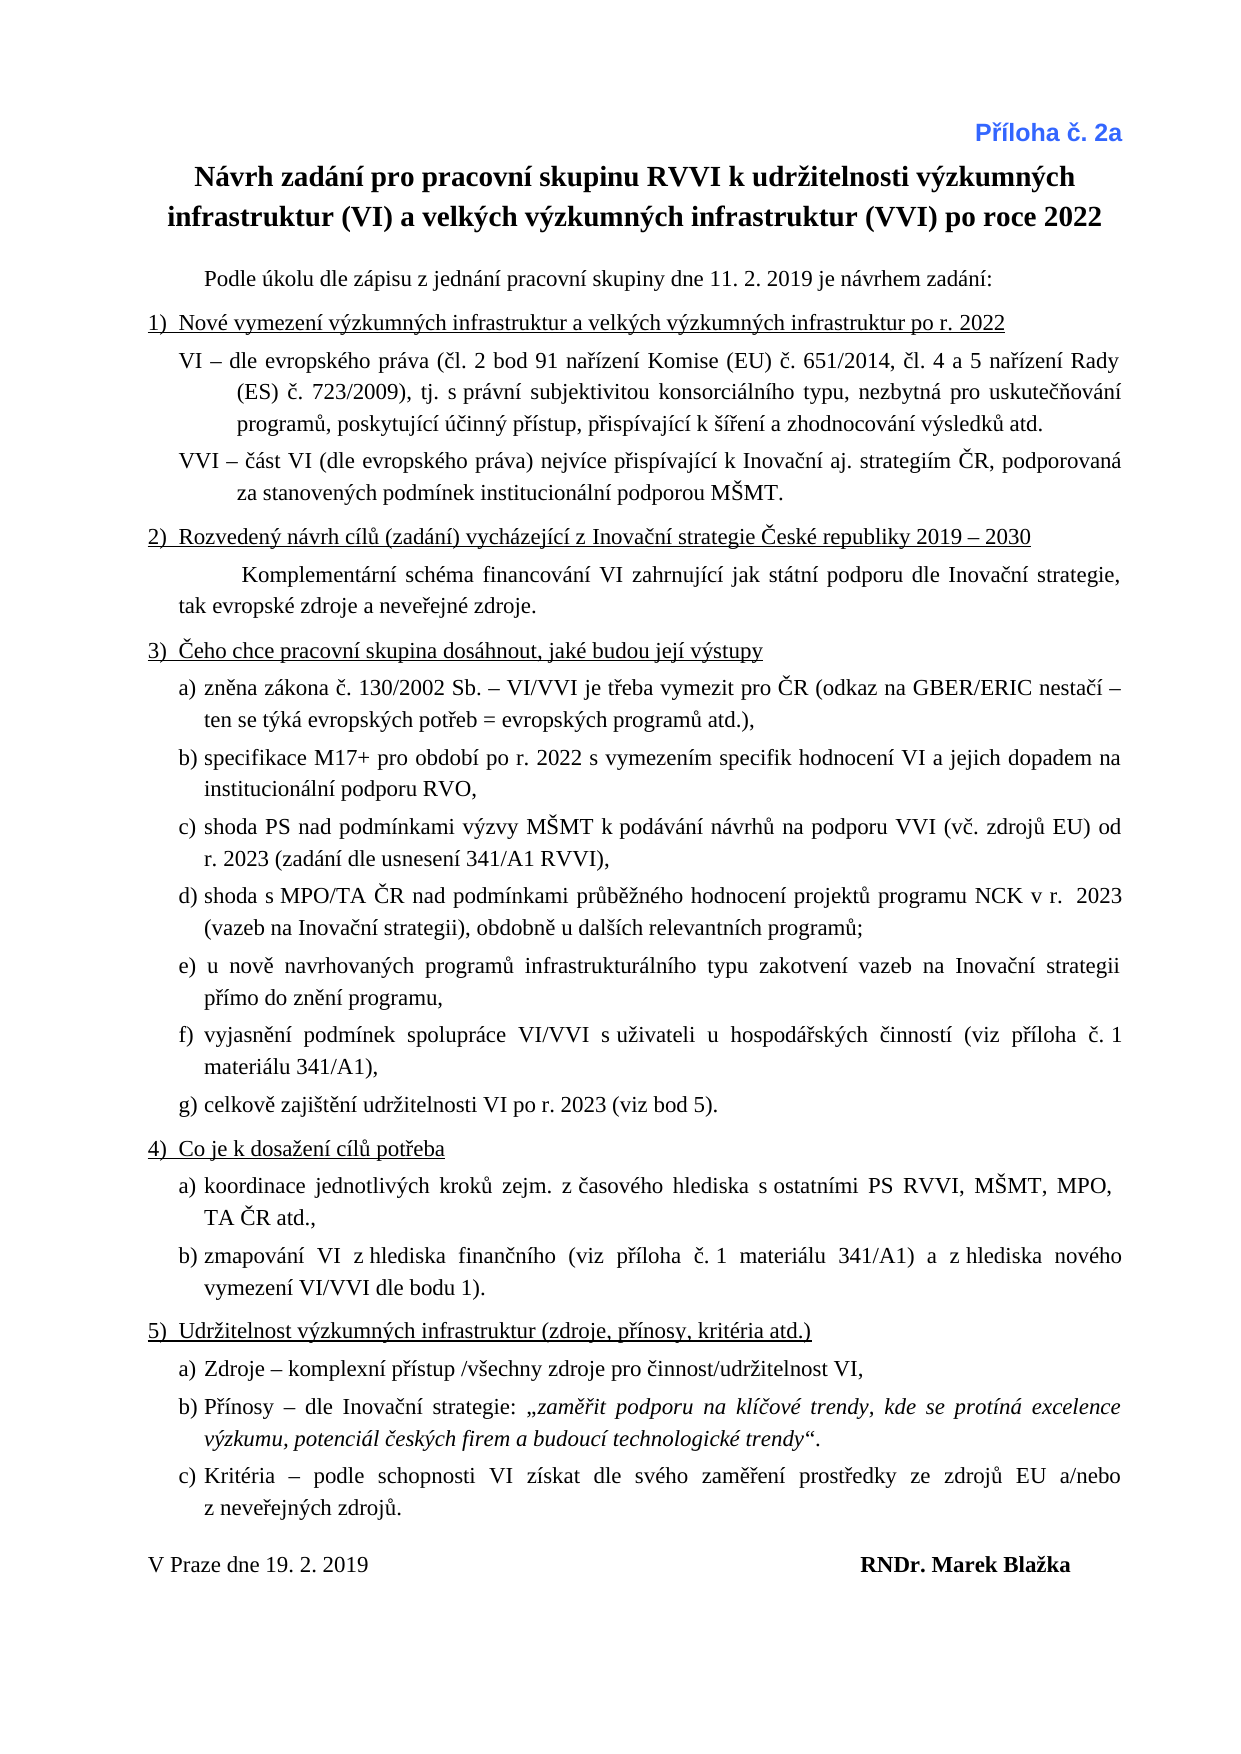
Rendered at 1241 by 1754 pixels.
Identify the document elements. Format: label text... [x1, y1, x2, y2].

text VVI – část VI (dle evropského práva) nejvíce přispívající k Inovační aj. strategiím ČR, podporovaná za stanovených podmínek institucionální podporou MŠMT. [178, 448, 1122, 506]
text VI – dle evropského práva (čl. 2 bod 91 nařízení Komise (EU) č. 651/2014, čl. 4 a 5 nařízení Rady (ES) č. 723/2009), tj. s právní subjektivitou konsorciálního typu, nezbytná pro uskutečňování programů, poskytující účinný přístup, přispívající k šíření a zhodnocování výsledků atd. [178, 347, 1122, 436]
text c) shoda PS nad podmínkami výzvy MŠMT k podávání návrhů na podporu VVI (vč. zdrojů EU) od r. 2023 (zadání dle usnesení 341/A1 RVVI), [178, 813, 1122, 871]
text V Praze dne 19. 2. 2019 RNDr. Marek Blažka [148, 1551, 1122, 1577]
text Podle úkolu dle zápisu z jednání pracovní skupiny dne 11. 2. 2019 je návrhem zadání: [148, 265, 1122, 291]
text a) zněna zákona č. 130/2002 Sb. – VI/VVI je třeba vymezit pro ČR (odkaz na GBER/ERIC nestačí – ten se týká evropských potřeb = evropských programů atd.), [178, 674, 1122, 732]
text Komplementární schéma financování VI zahrnující jak státní podporu dle Inovační strategie, tak evropské zdroje a neveřejné zdroje. [178, 561, 1122, 619]
text 4) Co je k dosažení cílů potřeba [148, 1135, 1122, 1161]
text 1) Nové vymezení výzkumných infrastruktur a velkých výzkumných infrastruktur po r. 2022 [148, 309, 1122, 335]
text g) celkově zajištění udržitelnosti VI po r. 2023 (viz bod 5). [178, 1091, 1122, 1117]
text b) zmapování VI z hlediska finančního (viz příloha č. 1 materiálu 341/A1) a z hlediska nového vymezení VI/VVI dle bodu 1). [178, 1242, 1122, 1300]
text f) vyjasnění podmínek spolupráce VI/VVI s uživateli u hospodářských činností (viz příloha č. 1 materiálu 341/A1), [178, 1021, 1122, 1079]
text 3) Čeho chce pracovní skupina dosáhnout, jaké budou její výstupy [148, 637, 1122, 663]
text Návrh zadání pro pracovní skupinu RVVI k udržitelnosti výzkumných infrastruktur (VI) a velkých výzkumných infrastruktur (VVI) po roce 2022 [148, 159, 1122, 233]
text c) Kritéria – podle schopnosti VI získat dle svého zaměření prostředky ze zdrojů EU a/nebo z neveřejných zdrojů. [178, 1463, 1122, 1521]
text a) koordinace jednotlivých kroků zejm. z časového hlediska s ostatními PS RVVI, MŠMT, MPO, TA ČR atd., [178, 1173, 1122, 1231]
text d) shoda s MPO/TA ČR nad podmínkami průběžného hodnocení projektů programu NCK v r. 2023 (vazeb na Inovační strategii), obdobně u dalších relevantních programů; [178, 883, 1122, 941]
text b) Přínosy – dle Inovační strategie: „zaměřit podporu na klíčové trendy, kde se protíná excelence výzkumu, potenciál českých firem a budoucí technologické trendy“. [178, 1393, 1122, 1451]
text e) u nově navrhovaných programů infrastrukturálního typu zakotvení vazeb na Inovační strategii přímo do znění programu, [178, 952, 1122, 1010]
text 5) Udržitelnost výzkumných infrastruktur (zdroje, přínosy, kritéria atd.) [148, 1318, 1122, 1344]
text 2) Rozvedený návrh cílů (zadání) vycházející z Inovační strategie České republiky 2019 – 2030 [148, 523, 1122, 549]
text b) specifikace M17+ pro období po r. 2022 s vymezením specifik hodnocení VI a jejich dopadem na institucionální podporu RVO, [178, 744, 1122, 802]
text a) Zdroje – komplexní přístup /všechny zdroje pro činnost/udržitelnost VI, [178, 1355, 1122, 1382]
text Příloha č. 2a [148, 118, 1122, 147]
